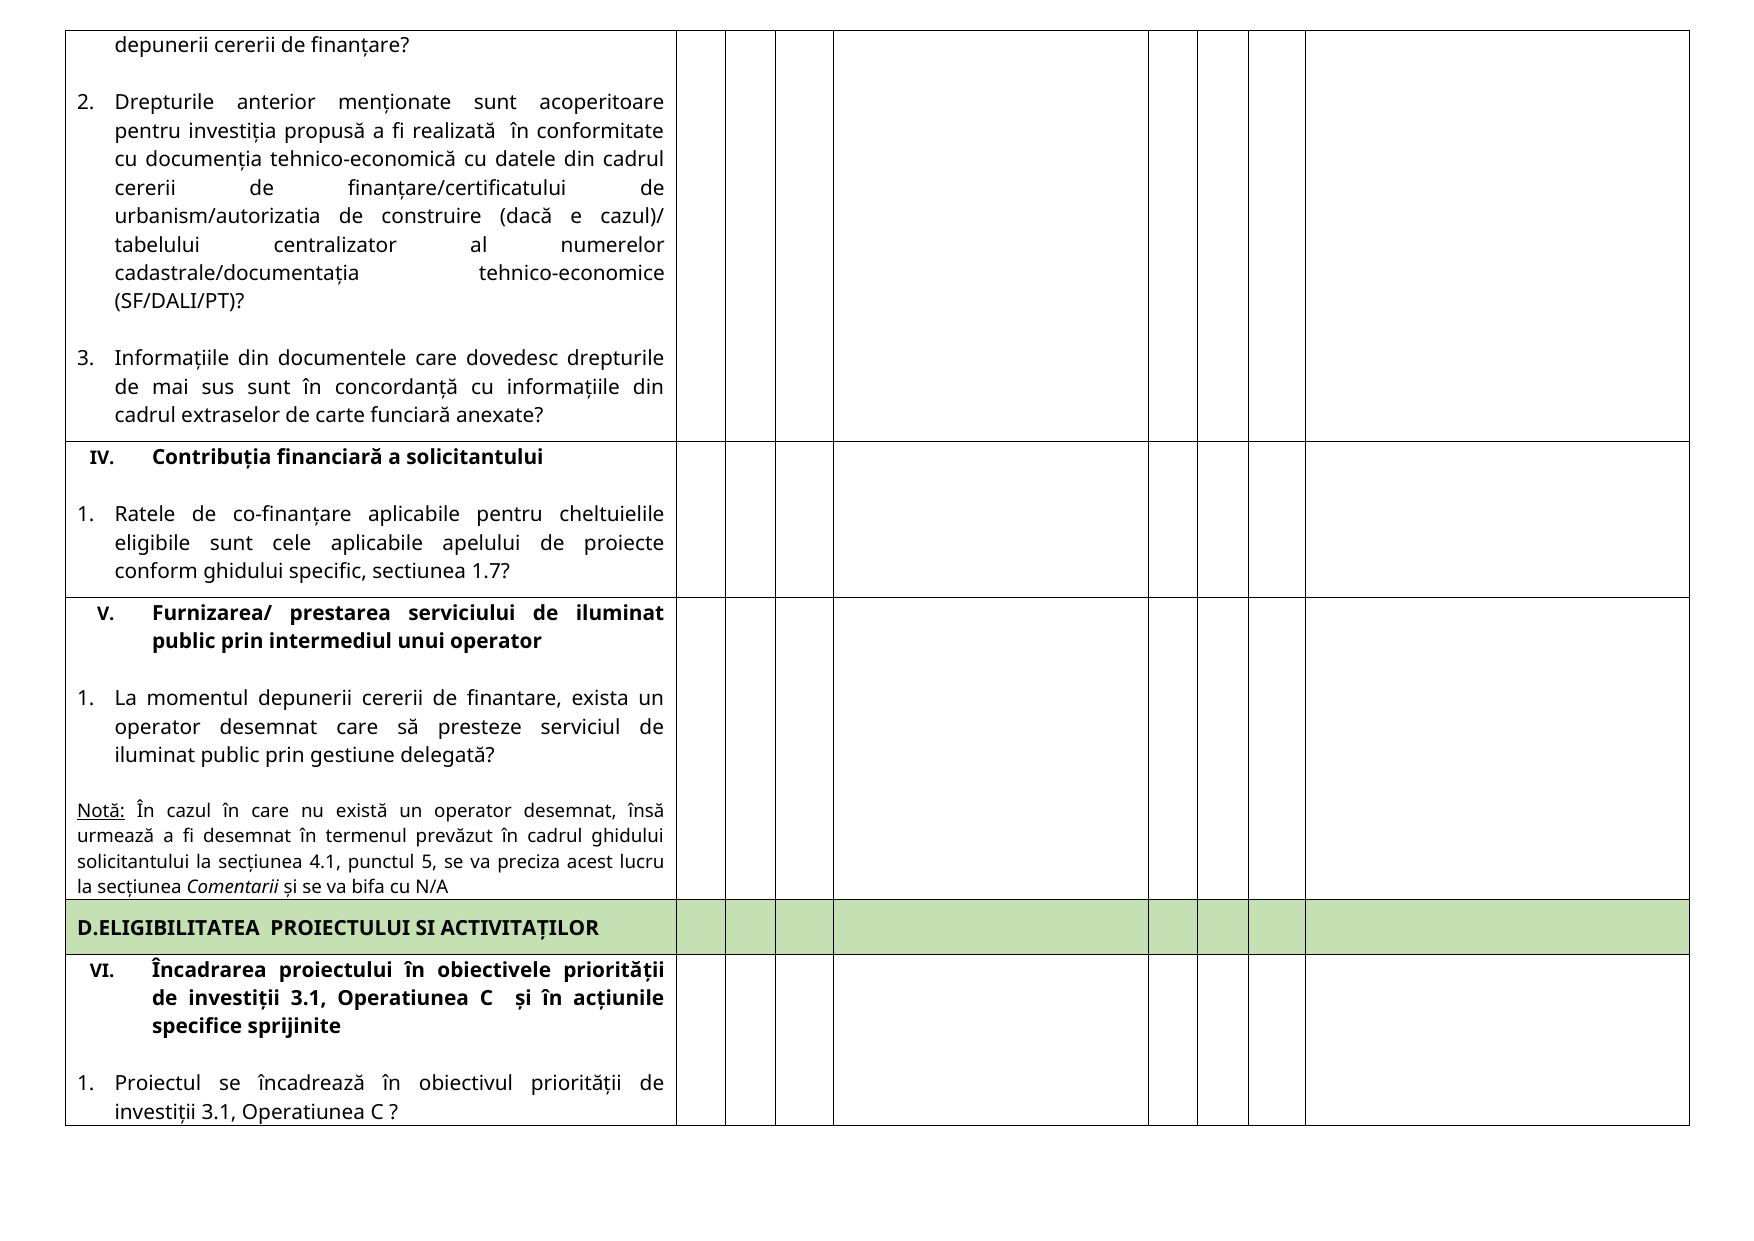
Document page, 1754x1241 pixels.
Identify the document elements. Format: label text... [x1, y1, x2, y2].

table_cell [726, 31, 775, 441]
table_cell [1149, 598, 1197, 899]
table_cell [66, 31, 676, 441]
table_cell [726, 955, 775, 1125]
table_cell [776, 442, 833, 597]
table_cell [1198, 955, 1248, 1125]
table_cell [834, 442, 1148, 597]
table_cell [1306, 442, 1689, 597]
table_cell [834, 598, 1148, 899]
table_cell [834, 900, 1148, 954]
table_cell Contribuţia financiară a solicitantului Ratele de co-finanţare aplicabile pentru cheltuielile eligibile sunt cele aplicabile apelului de proiecte conform ghidului specific, sectiunea 1.7? [66, 442, 676, 597]
table_cell [1249, 955, 1305, 1125]
table_cell [677, 598, 725, 899]
table_cell [1249, 442, 1305, 597]
table_cell [1198, 442, 1248, 597]
table_cell [1306, 598, 1689, 899]
table_cell [1198, 900, 1248, 954]
table_cell [726, 598, 775, 899]
table_cell [1149, 31, 1197, 441]
table_cell [1149, 900, 1197, 954]
table_cell [677, 900, 725, 954]
table_cell [726, 900, 775, 954]
table_cell [776, 900, 833, 954]
table_cell [834, 31, 1148, 441]
table_cell [1249, 598, 1305, 899]
table_cell [1149, 442, 1197, 597]
table_cell Furnizarea/ prestarea serviciului de iluminat public prin intermediul unui operator La momentul depunerii cererii de finantare, exista un operator desemnat care să presteze serviciul de iluminat public prin gestiune delegată? Notă: În cazul în care nu există un operator desemnat, însă urmează a fi desemnat în termenul prevăzut în cadrul ghidului solicitantului la secțiunea 4.1, punctul 5, se va preciza acest lucru la secțiunea Comentarii și se va bifa cu N/A [66, 598, 676, 899]
table_cell [1249, 900, 1305, 954]
table_cell [677, 31, 725, 441]
table_cell [834, 955, 1148, 1125]
table_cell [1198, 598, 1248, 899]
table_cell [1198, 31, 1248, 441]
table_cell [776, 31, 833, 441]
table_cell [776, 598, 833, 899]
table_cell [1306, 900, 1689, 954]
table_cell [1306, 31, 1689, 441]
table_cell [776, 955, 833, 1125]
table_cell [1306, 955, 1689, 1125]
table_cell [677, 442, 725, 597]
table_cell ELIGIBILITATEA PROIECTULUI SI ACTIVITAȚILOR [66, 900, 676, 954]
table_cell [1149, 955, 1197, 1125]
table_cell [726, 442, 775, 597]
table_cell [66, 955, 676, 1125]
table_cell [677, 955, 725, 1125]
table_cell [1249, 31, 1305, 441]
